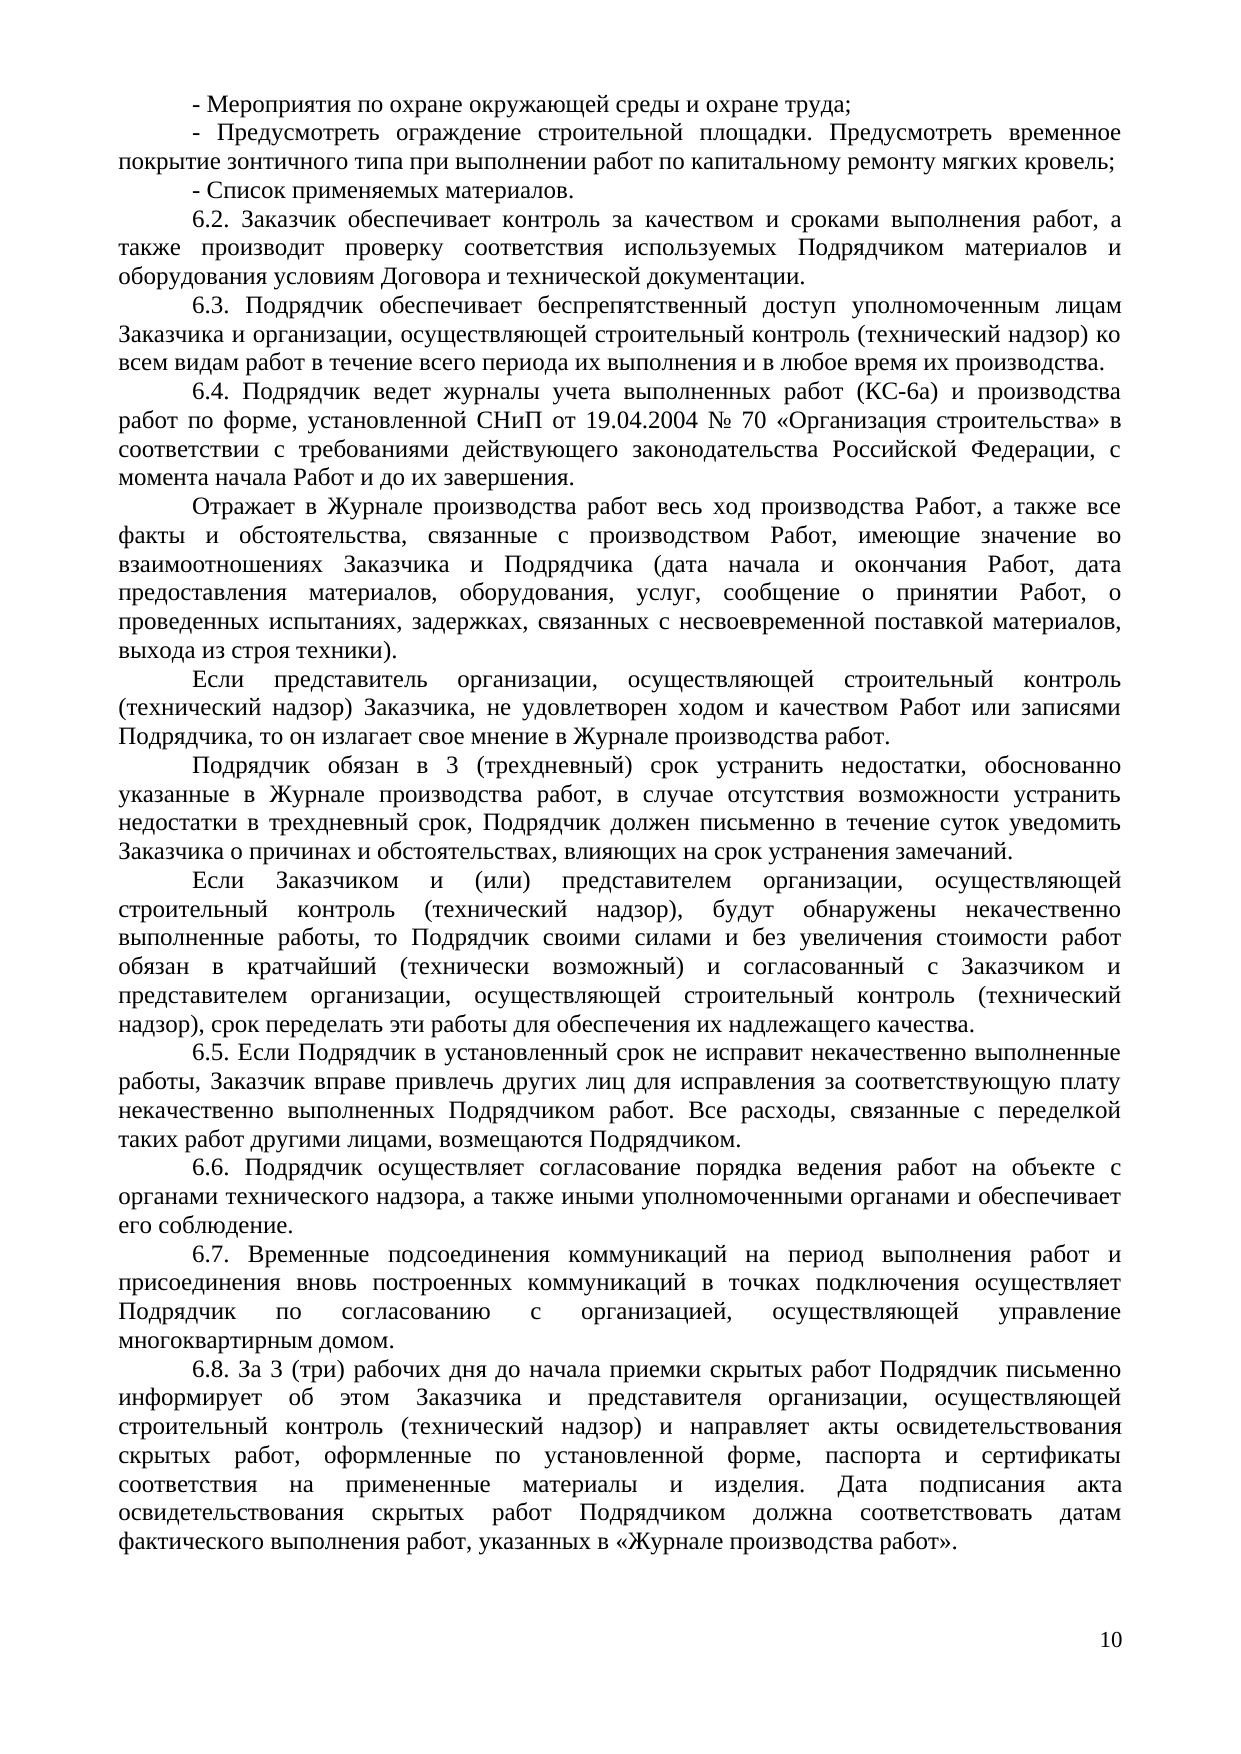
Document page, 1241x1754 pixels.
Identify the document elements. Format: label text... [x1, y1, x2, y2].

text Подрядчик обязан в 3 (трехдневный) срок устранить недостатки, обоснованно указанные в Журнале производства работ, в случае отсутствия возможности устранить недостатки в трехдневный срок, Подрядчик должен письменно в течение суток уведомить Заказчика о причинах и обстоятельствах, влияющих на срок устранения замечаний. [118, 750, 1122, 865]
text 6.6. Подрядчик осуществляет согласование порядка ведения работ на объекте с органами технического надзора, а также иными уполномоченными органами и обеспечивает его соблюдение. [118, 1152, 1122, 1239]
text 6.2. Заказчик обеспечивает контроль за качеством и сроками выполнения работ, а также производит проверку соответствия используемых Подрядчиком материалов и оборудования условиям Договора и технической документации. [118, 204, 1122, 290]
text 6.3. Подрядчик обеспечивает беспрепятственный доступ уполномоченным лицам Заказчика и организации, осуществляющей строительный контроль (технический надзор) ко всем видам работ в течение всего периода их выполнения и в любое время их производства. [118, 290, 1122, 376]
text - Мероприятия по охране окружающей среды и охране труда; [118, 89, 1122, 117]
text 6.7. Временные подсоединения коммуникаций на период выполнения работ и присоединения вновь построенных коммуникаций в точках подключения осуществляет Подрядчик по согласованию с организацией, осуществляющей управление многоквартирным домом. [118, 1239, 1122, 1354]
text 6.8. За 3 (три) рабочих дня до начала приемки скрытых работ Подрядчик письменно информирует об этом Заказчика и представителя организации, осуществляющей строительный контроль (технический надзор) и направляет акты освидетельствования скрытых работ, оформленные по установленной форме, паспорта и сертификаты соответствия на примененные материалы и изделия. Дата подписания акта освидетельствования скрытых работ Подрядчиком должна соответствовать датам фактического выполнения работ, указанных в «Журнале производства работ». [118, 1354, 1122, 1555]
text - Список применяемых материалов. [118, 175, 1122, 204]
text Если представитель организации, осуществляющей строительный контроль (технический надзор) Заказчика, не удовлетворен ходом и качеством Работ или записями Подрядчика, то он излагает свое мнение в Журнале производства работ. [118, 664, 1122, 750]
text - Предусмотреть ограждение строительной площадки. Предусмотреть временное покрытие зонтичного типа при выполнении работ по капитальному ремонту мягких кровель; [118, 117, 1122, 175]
text Если Заказчиком и (или) представителем организации, осуществляющей строительный контроль (технический надзор), будут обнаружены некачественно выполненные работы, то Подрядчик своими силами и без увеличения стоимости работ обязан в кратчайший (технически возможный) и согласованный с Заказчиком и представителем организации, осуществляющей строительный контроль (технический надзор), срок переделать эти работы для обеспечения их надлежащего качества. [118, 865, 1122, 1037]
text Отражает в Журнале производства работ весь ход производства Работ, а также все факты и обстоятельства, связанные с производством Работ, имеющие значение во взаимоотношениях Заказчика и Подрядчика (дата начала и окончания Работ, дата предоставления материалов, оборудования, услуг, сообщение о принятии Работ, о проведенных испытаниях, задержках, связанных с несвоевременной поставкой материалов, выхода из строя техники). [118, 491, 1122, 664]
text 6.5. Если Подрядчик в установленный срок не исправит некачественно выполненные работы, Заказчик вправе привлечь других лиц для исправления за соответствующую плату некачественно выполненных Подрядчиком работ. Все расходы, связанные с переделкой таких работ другими лицами, возмещаются Подрядчиком. [118, 1037, 1122, 1152]
text 6.4. Подрядчик ведет журналы учета выполненных работ (КС-6а) и производства работ по форме, установленной СНиП от 19.04.2004 № 70 «Организация строительства» в соответствии с требованиями действующего законодательства Российской Федерации, с момента начала Работ и до их завершения. [118, 376, 1122, 491]
